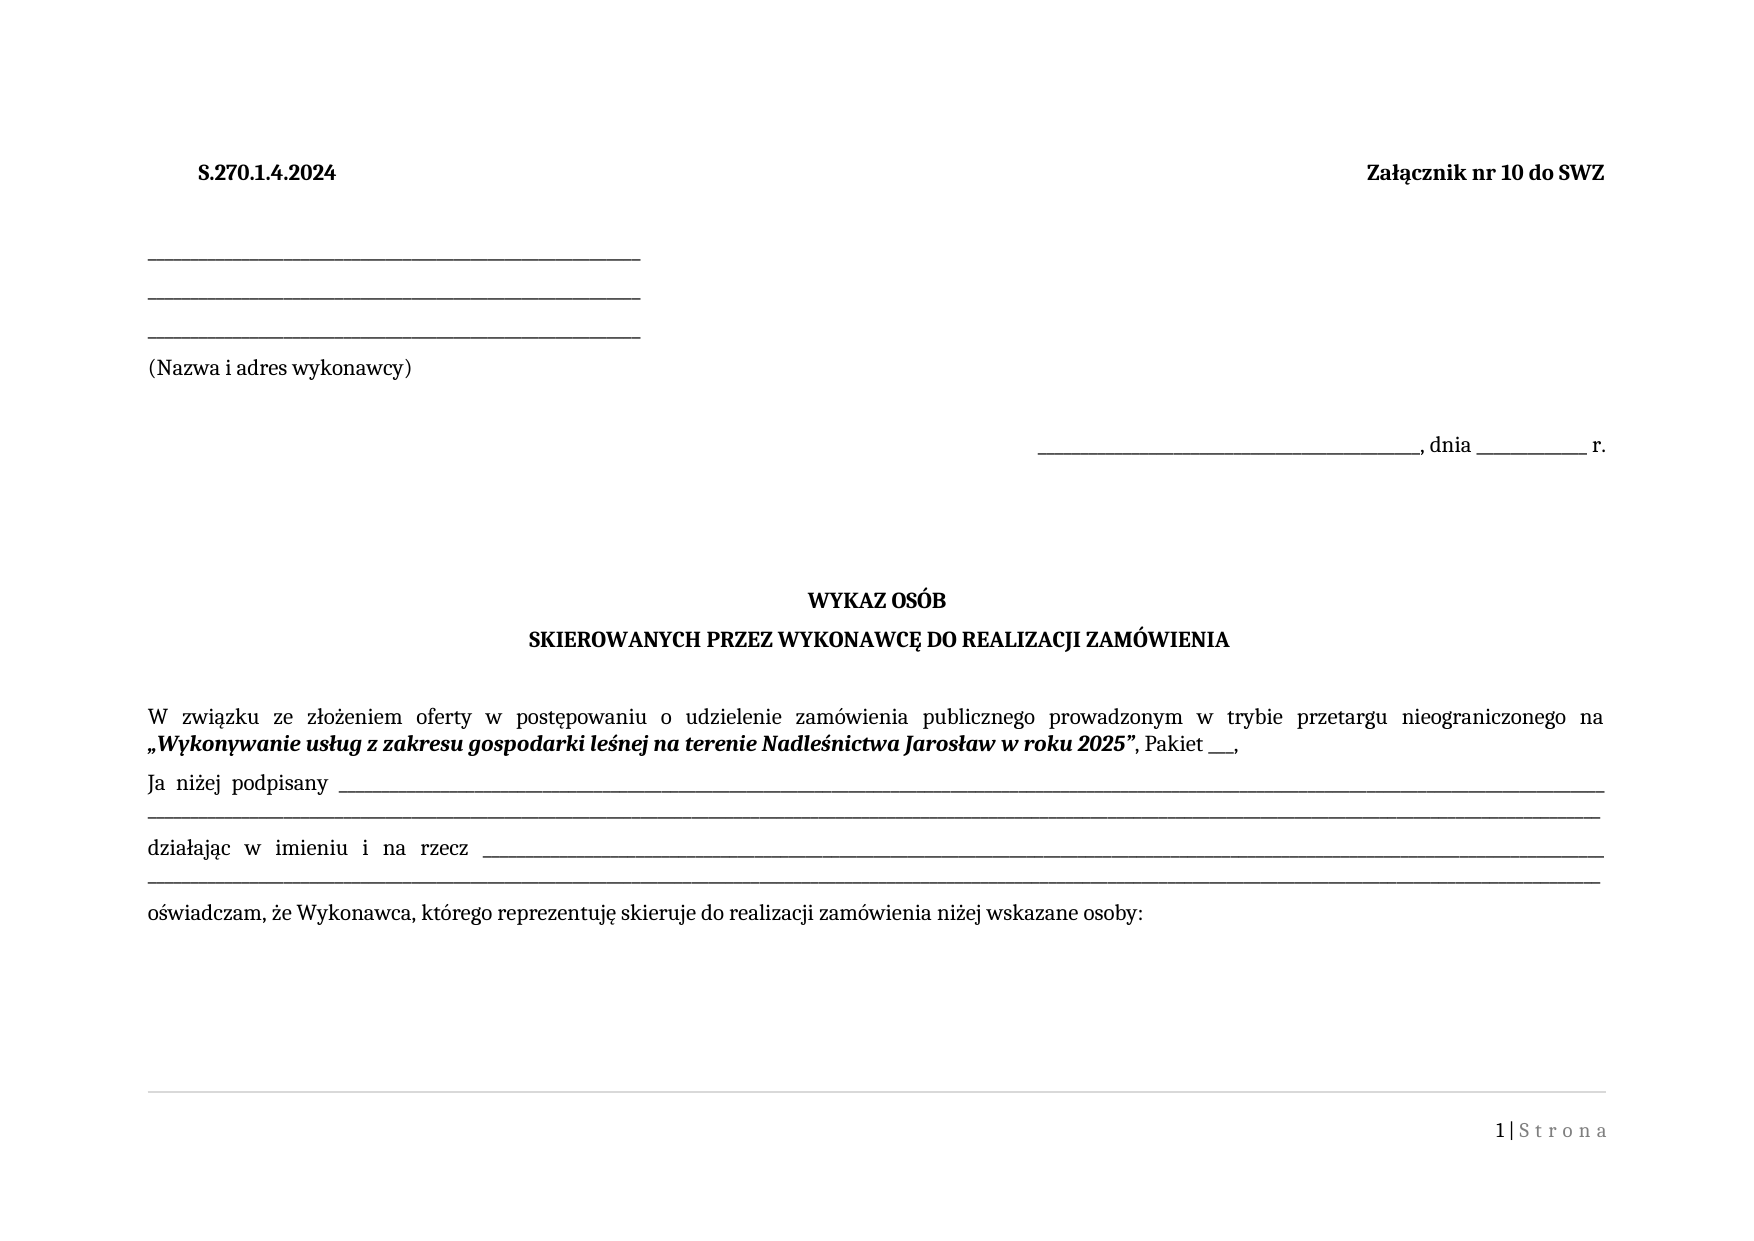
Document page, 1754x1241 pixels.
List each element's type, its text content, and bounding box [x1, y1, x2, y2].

text __________________________________________________________ [148, 238, 1606, 264]
text _____________________________________________, dnia _____________ r. [148, 432, 1606, 458]
text __________________________________________________________ [148, 277, 1606, 303]
text S.270.1.4.2024 Załącznik nr 10 do SWZ [148, 160, 1606, 186]
text oświadczam, że Wykonawca, którego reprezentuję skieruje do realizacji zamówienia niżej wskazane osoby: [148, 900, 1606, 926]
text SKIEROWANYCH PRZEZ WYKONAWCĘ DO REALIZACJI ZAMÓWIENIA [148, 626, 1606, 653]
text W związku ze złożeniem oferty w postępowaniu o udzielenie zamówienia publicznego prowadzonym w trybie przetargu nieograniczonego na „Wykonywanie usług z zakresu gospodarki leśnej na terenie Nadleśnictwa Jarosław w roku 2025”, Pakiet ___, [148, 704, 1606, 757]
text działając w imieniu i na rzecz ____________________________________________________________________________________________________________________________________ ___________________________________________________________________________________________________________________________________________________________________________ [148, 834, 1606, 887]
text WYKAZ OSÓB [148, 587, 1606, 614]
text __________________________________________________________ [148, 316, 1606, 342]
text Ja niżej podpisany _____________________________________________________________________________________________________________________________________________________ ___________________________________________________________________________________________________________________________________________________________________________ [148, 769, 1606, 822]
text (Nazwa i adres wykonawcy) [148, 354, 1606, 381]
